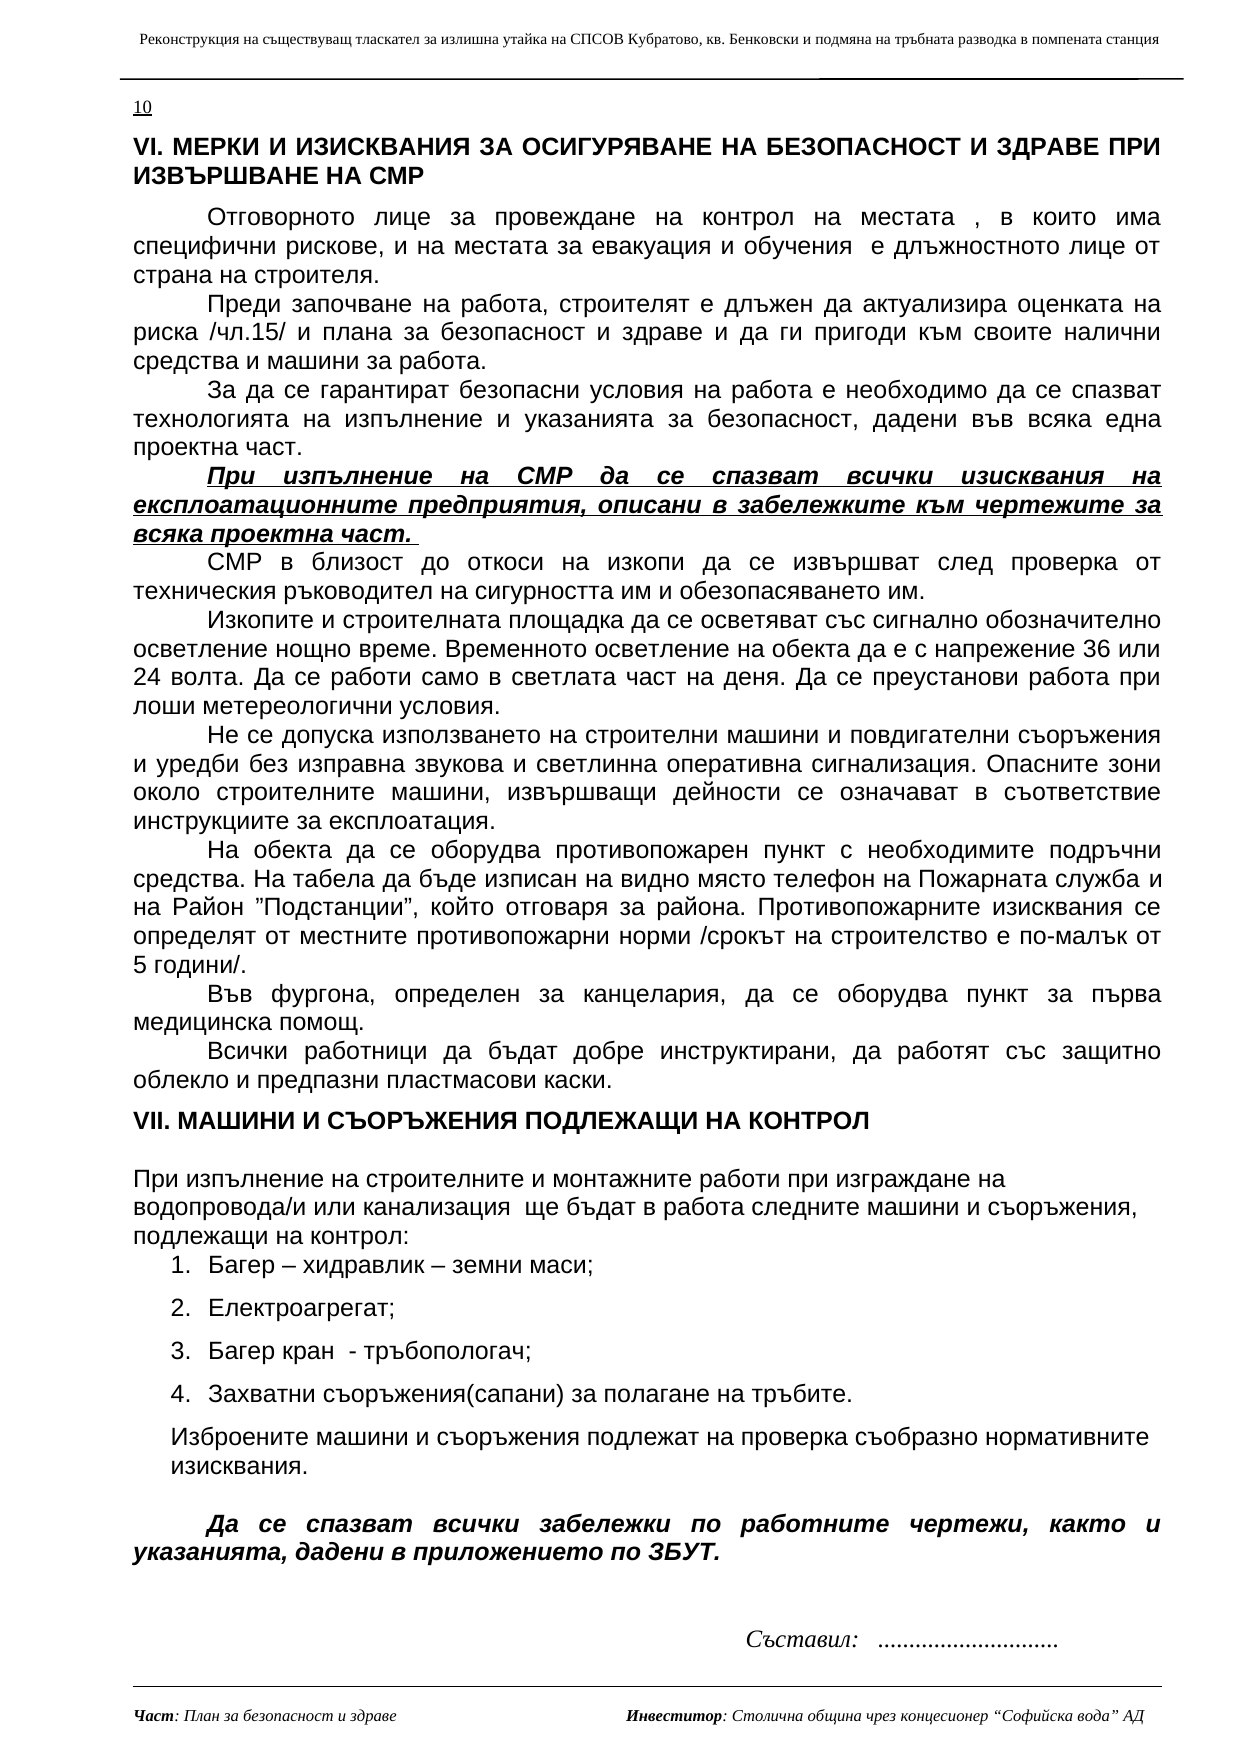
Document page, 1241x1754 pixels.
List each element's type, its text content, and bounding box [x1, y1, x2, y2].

text Преди започване на работа, строителят е длъжен да актуализира оценката на риска /чл.15/ и плана за безопасност и здраве и да ги пригоди към своите налични средства и машини за работа. [133, 289, 1162, 375]
list Багер – хидравлик – земни маси; [170, 1250, 1162, 1279]
list Багер кран - тръбопологач; [170, 1336, 1162, 1365]
text Съставил: ............................. [658, 1624, 1237, 1652]
text Всички работници да бъдат добре инструктирани, да работят със защитно облекло и предпазни пластмасови каски. [133, 1036, 1162, 1094]
text За да се гарантират безопасни условия на работа е необходимо да се спазват технологията на изпълнение и указанията за безопасност, дадени във всяка една проектна част. [133, 375, 1162, 461]
text Изброените машини и съоръжения подлежат на проверка съобразно нормативните изисквания. [170, 1422, 1162, 1480]
text Във фургона, определен за канцелария, да се оборудва пункт за първа медицинска помощ. [133, 979, 1162, 1036]
text СМР в близост до откоси на изкопи да се извършват след проверка от техническия ръководител на сигурността им и обезопасяването им. [133, 547, 1162, 605]
text Не се допуска използването на строителни машини и повдигателни съоръжения и уредби без изправна звукова и светлинна оперативна сигнализация. Опасните зони около строителните машини, извършващи дейности се означават в съответствие инструкциите за експлоатация. [133, 720, 1162, 835]
text При изпълнение на строителните и монтажните работи при изграждане на водопровода/и или канализация ще бъдат в работа следните машини и съоръжения, подлежащи на контрол: [133, 1164, 1162, 1250]
subtitle VII. МАШИНИ И СЪОРЪЖЕНИЯ ПОДЛЕЖАЩИ НА КОНТРОЛ [133, 1106, 1162, 1135]
text Отговорното лице за провеждане на контрол на местата , в които има специфични рискове, и на местата за евакуация и обучения е длъжностното лице от страна на строителя. [133, 202, 1162, 289]
list Електроагрегат; [170, 1293, 1162, 1322]
subtitle VI. МЕРКИ И ИЗИСКВАНИЯ ЗА ОСИГУРЯВАНЕ НА БЕЗОПАСНОСТ И ЗДРАВЕ ПРИ ИЗВЪРШВАНЕ НА СМР [133, 132, 1162, 190]
list Захватни съоръжения(сапани) за полагане на тръбите. [170, 1379, 1162, 1408]
text Да се спазват всички забележки по работните чертежи, както и указанията, дадени в приложението по ЗБУТ. [133, 1509, 1162, 1566]
text На обекта да се оборудва противопожарен пункт с необходимите подръчни средства. На табела да бъде изписан на видно място телефон на Пожарната служба и на Район ”Подстанции”, който отговаря за района. Противопожарните изисквания се определят от местните противопожарни норми /срокът на строителство е по-малък от 5 години/. [133, 835, 1162, 979]
text Изкопите и строителната площадка да се осветяват със сигнално обозначително осветление нощно време. Временното осветление на обекта да е с напрежение 36 или 24 волта. Да се работи само в светлата част на деня. Да се преустанови работа при лоши метереологични условия. [133, 605, 1162, 720]
text При изпълнение на СМР да се спазват всички изисквания на експлоатационните предприятия, описани в забележките към чертежите за всяка проектна част. [133, 516, 1162, 547]
text При изпълнение на СМР да се спазват всички изисквания на експлоатационните предприятия, описани в забележките към чертежите за всяка проектна част. [133, 461, 1162, 515]
